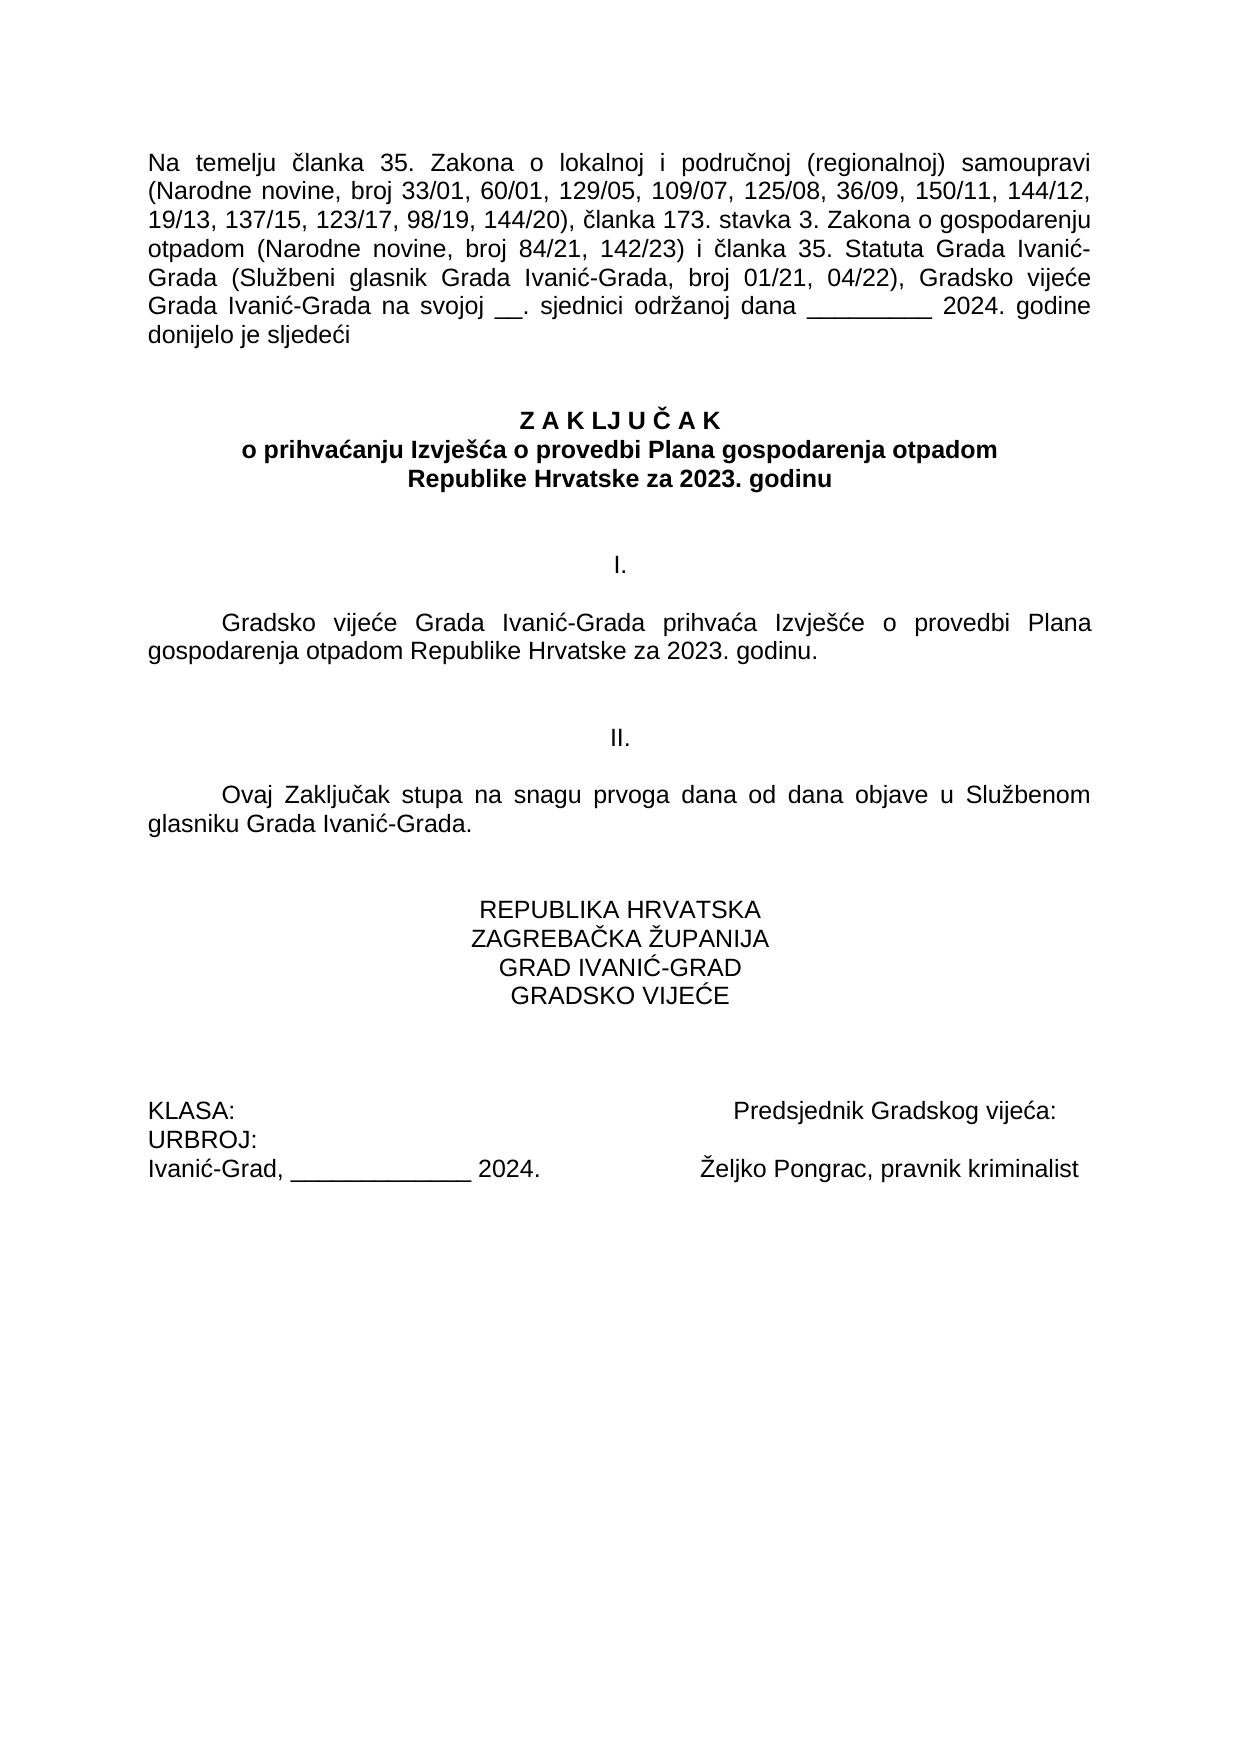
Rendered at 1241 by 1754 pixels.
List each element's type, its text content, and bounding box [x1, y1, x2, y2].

text GRAD IVANIĆ-GRAD [148, 953, 1093, 981]
text I. [148, 550, 1093, 579]
text o prihvaćanju Izvješća o provedbi Plana gospodarenja otpadom [148, 435, 1093, 464]
text URBROJ: [148, 1125, 1093, 1154]
text Ivanić-Grad, _____________ 2024. Željko Pongrac, pravnik kriminalist [148, 1154, 1093, 1183]
text Na temelju članka 35. Zakona o lokalnoj i područnoj (regionalnoj) samoupravi (Narodne novine, broj 33/01, 60/01, 129/05, 109/07, 125/08, 36/09, 150/11, 144/12, 19/13, 137/15, 123/17, 98/19, 144/20), članka 173. stavka 3. Zakona o gospodarenju otpadom (Narodne novine, broj 84/21, 142/23) i članka 35. Statuta Grada Ivanić-Grada (Službeni glasnik Grada Ivanić-Grada, broj 01/21, 04/22), Gradsko vijeće Grada Ivanić-Grada na svojoj __. sjednici održanoj dana _________ 2024. godine donijelo je sljedeći [148, 148, 1093, 349]
text ZAGREBAČKA ŽUPANIJA [148, 924, 1093, 953]
text Gradsko vijeće Grada Ivanić-Grada prihvaća Izvješće o provedbi Plana gospodarenja otpadom Republike Hrvatske za 2023. godinu. [148, 608, 1093, 665]
text Ovaj Zaključak stupa na snagu prvoga dana od dana objave u Službenom glasniku Grada Ivanić-Grada. [148, 780, 1093, 838]
text KLASA: Predsjednik Gradskog vijeća: [148, 1096, 1093, 1125]
text Z A K LJ U Č A K [148, 406, 1093, 435]
text II. [148, 723, 1093, 751]
text REPUBLIKA HRVATSKA [148, 895, 1093, 924]
text Republike Hrvatske za 2023. godinu [148, 464, 1093, 493]
text GRADSKO VIJEĆE [148, 981, 1093, 1010]
